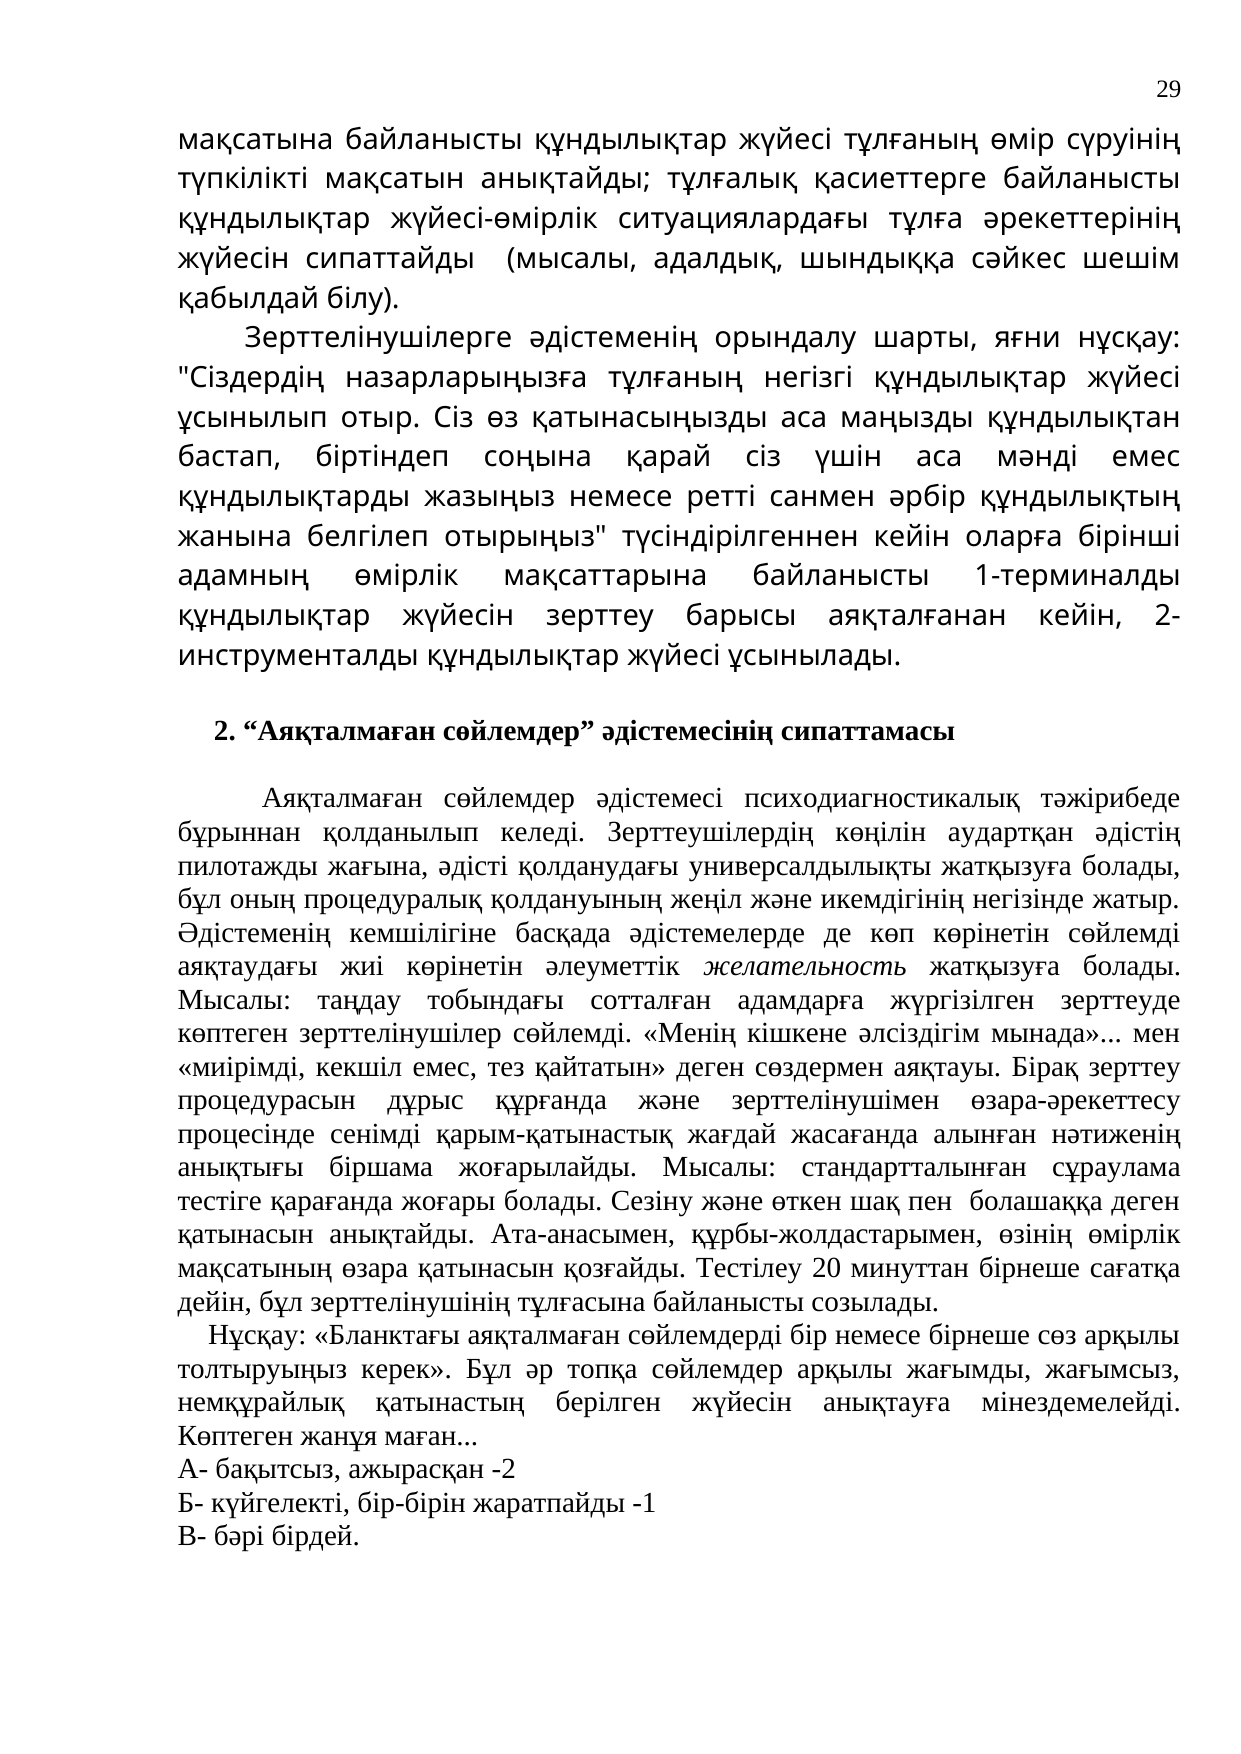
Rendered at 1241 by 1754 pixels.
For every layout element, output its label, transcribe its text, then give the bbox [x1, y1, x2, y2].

text Аяқталмаған сөйлемдер әдістемесі психодиагностикалық тәжірибеде бұрыннан қолданылып келеді. Зерттеушілердің көңілін аудартқан әдістің пилотажды жағына, әдісті қолданудағы универсалдылықты жатқызуға болады, бұл оның процедуралық қолдануының жеңіл және икемдігінің негізінде жатыр. Әдістеменің кемшілігіне басқада әдістемелерде де көп көрінетін сөйлемді аяқтаудағы жиі көрінетін әлеуметтік желательность жатқызуға болады. Мысалы: таңдау тобындағы сотталған адамдарға жүргізілген зерттеуде көптеген зерттелінушілер сөйлемді. «Менің кішкене әлсіздігім мынада»... мен «миірімді, кекшіл емес, тез қайтатын» деген сөздермен аяқтауы. Бірақ зерттеу процедурасын дұрыс құрғанда және зерттелінушімен өзара-әрекеттесу процесінде сенімді қарым-қатынастық жағдай жасағанда алынған нәтиженің анықтығы біршама жоғарылайды. Мысалы: стандартталынған сұраулама тестіге қарағанда жоғары болады. Сезіну және өткен шақ пен болашаққа деген қатынасын анықтайды. Ата-анасымен, құрбы-жолдастарымен, өзінің өмірлік мақсатының өзара қатынасын қозғайды. Тестілеу 20 минуттан бірнеше сағатқа дейін, бұл зерттелінушінің тұлғасына байланысты созылады. [177, 781, 1181, 1317]
text Нұсқау: «Бланктағы аяқталмаған сөйлемдерді бір немесе бірнеше сөз арқылы толтыруыңыз керек». Бұл әр топқа сөйлемдер арқылы жағымды, жағымсыз, немқұрайлық қатынастың берілген жүйесін анықтауға мінездемелейді. Көптеген жанұя маған... [177, 1317, 1181, 1451]
text Б- күйгелекті, бір-бірін жаратпайды -1 [177, 1485, 1181, 1518]
text Зерттелінушілерге әдістеменің орындалу шарты, яғни нұсқау: "Сіздердің назарларыңызға тұлғаның негізгі құндылықтар жүйесі ұсынылып отыр. Сіз өз қатынасыңызды аса маңызды құндылықтан бастап, біртіндеп соңына қарай сіз үшін аса мәнді емес құндылықтарды жазыңыз немесе ретті санмен әрбір құндылықтың жанына белгілеп отырыңыз" түсіндірілгеннен кейін оларға бірінші адамның өмірлік мақсаттарына байланысты 1-терминалды құндылықтар жүйесін зерттеу барысы аяқталғанан кейін, 2-инструменталды құндылықтар жүйесі ұсынылады. [177, 317, 1181, 674]
text 2. “Аяқталмаған сөйлемдер” әдістемесінің сипаттамасы [177, 713, 1181, 747]
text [177, 118, 1181, 317]
text В- бәрі бірдей. [177, 1518, 1181, 1552]
text А- бақытсыз, ажырасқан -2 [177, 1451, 1181, 1485]
